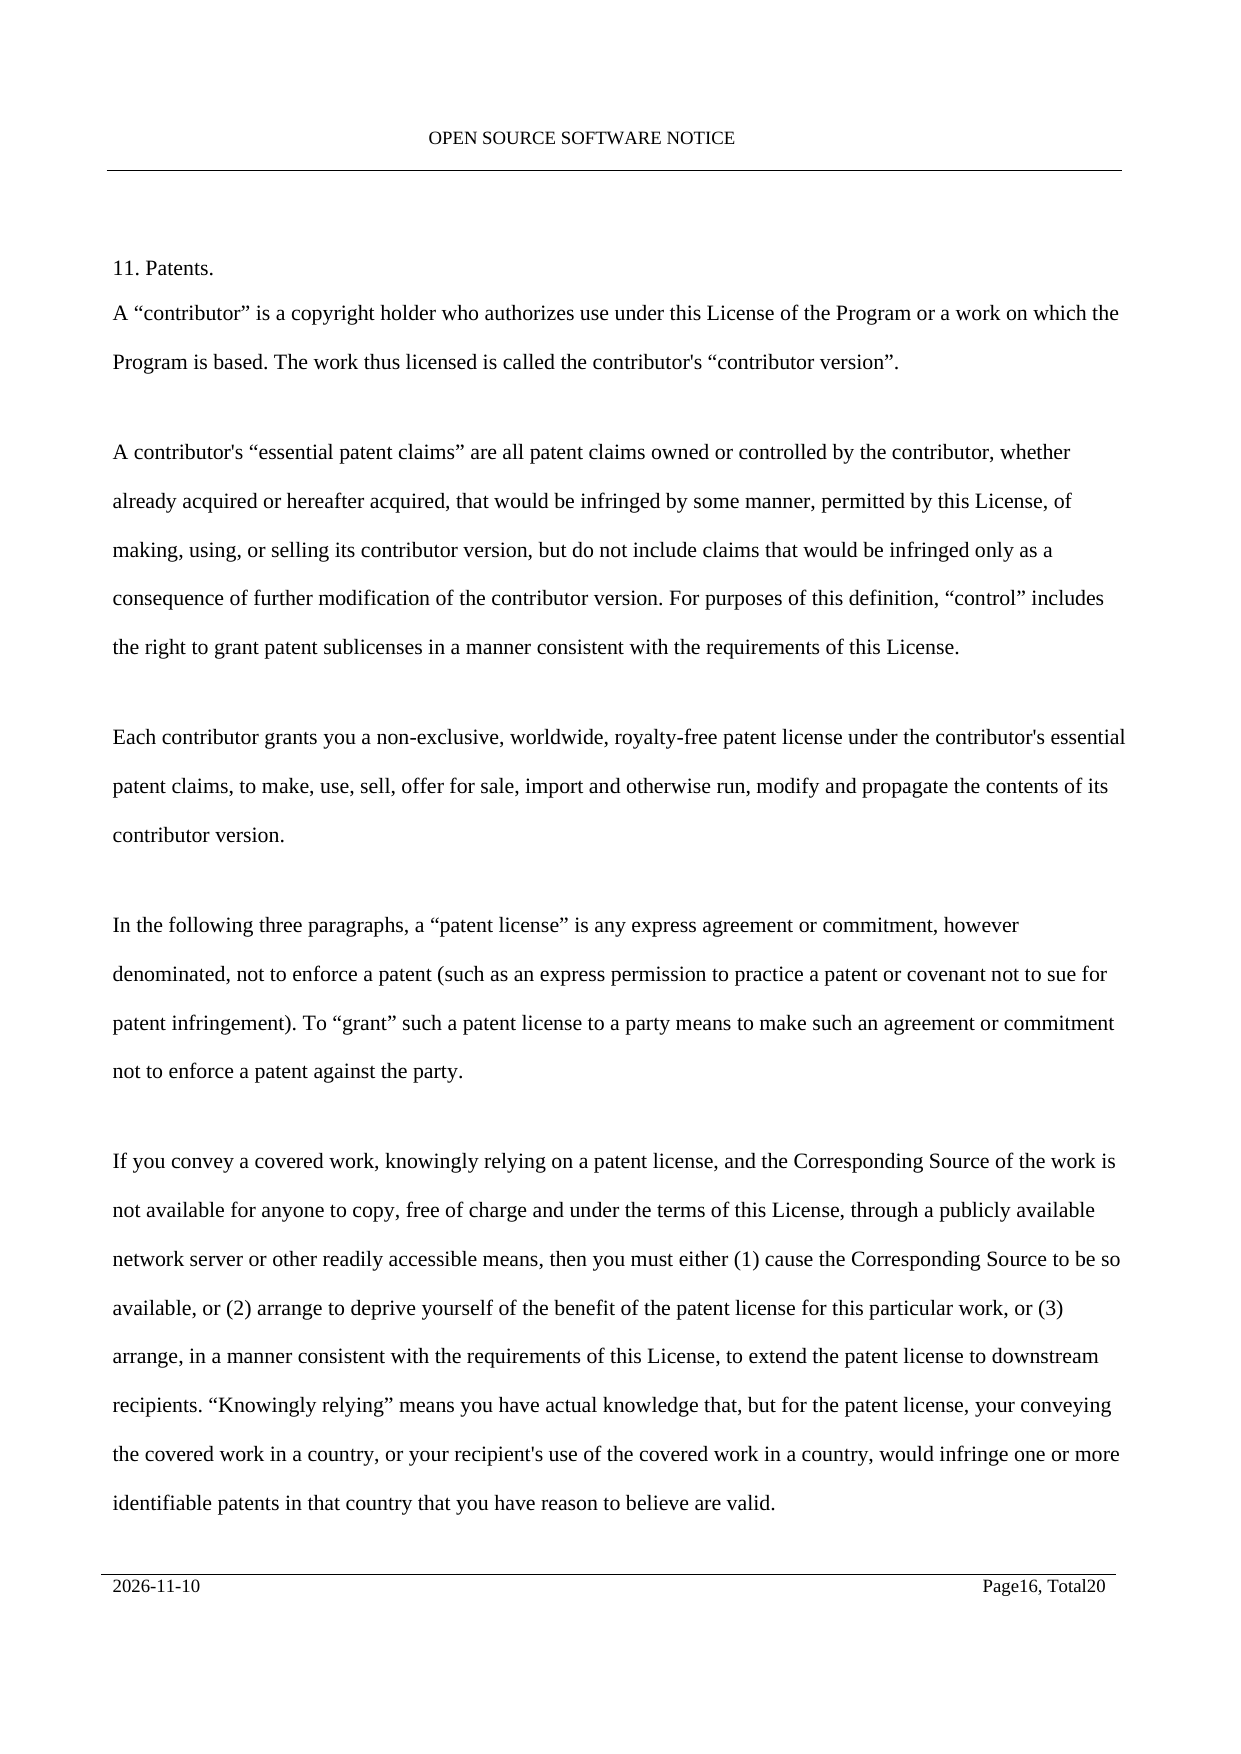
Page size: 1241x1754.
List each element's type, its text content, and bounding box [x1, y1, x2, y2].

text Each contributor grants you a non-exclusive, worldwide, royalty-free patent license under the contributor's essential patent claims, to make, use, sell, offer for sale, import and otherwise run, modify and propagate the contents of its contributor version. [112, 721, 1128, 851]
text In the following three paragraphs, a “patent license” is any express agreement or commitment, however denominated, not to enforce a patent (such as an express permission to practice a patent or covenant not to sue for patent infringement). To “grant” such a patent license to a party means to make such an agreement or commitment not to enforce a patent against the party. [112, 908, 1128, 1087]
text A “contributor” is a copyright holder who authorizes use under this License of the Program or a work on which the Program is based. The work thus licensed is called the contributor's “contributor version”. [112, 297, 1128, 378]
text If you convey a covered work, knowingly relying on a patent license, and the Corresponding Source of the work is not available for anyone to copy, free of charge and under the terms of this License, through a publicly available network server or other readily accessible means, then you must either (1) cause the Corresponding Source to be so available, or (2) arrange to deprive yourself of the benefit of the patent license for this particular work, or (3) arrange, in a manner consistent with the requirements of this License, to extend the patent license to downstream recipients. “Knowingly relying” means you have actual knowledge that, but for the patent license, your conveying the covered work in a country, or your recipient's use of the covered work in a country, would infringe one or more identifiable patents in that country that you have reason to believe are valid. [112, 1145, 1128, 1519]
text A contributor's “essential patent claims” are all patent claims owned or controlled by the contributor, whether already acquired or hereafter acquired, that would be infringed by some manner, permitted by this License, of making, using, or selling its contributor version, but do not include claims that would be infringed only as a consequence of further modification of the contributor version. For purposes of this definition, “control” includes the right to grant patent sublicenses in a manner consistent with the requirements of this License. [112, 436, 1128, 663]
text 11. Patents. [112, 251, 1128, 284]
